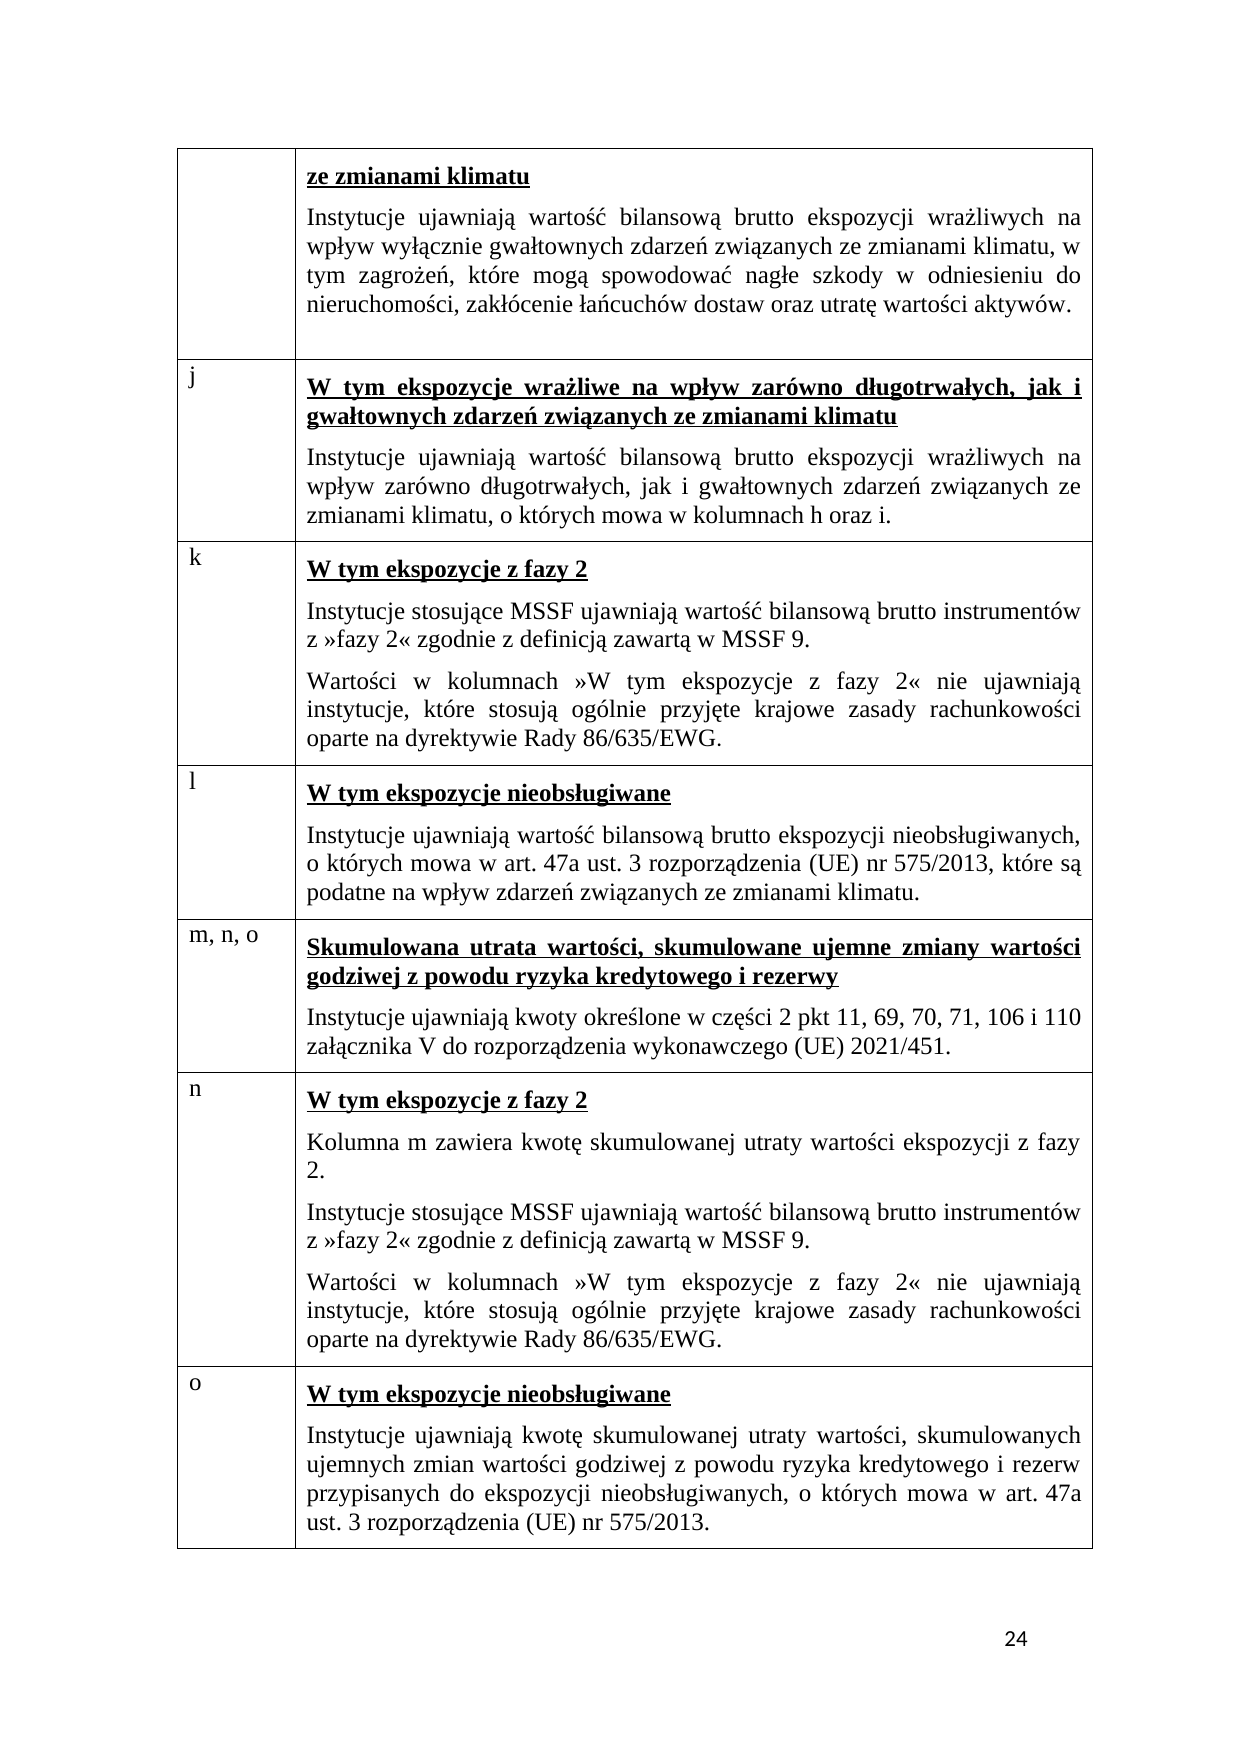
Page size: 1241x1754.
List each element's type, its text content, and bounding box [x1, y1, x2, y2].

table_cell W tym ekspozycje nieobsługiwane Instytucje ujawniają wartość bilansową brutto ekspozycji nieobsługiwanych, o których mowa w art. 47a ust. 3 rozporządzenia (UE) nr 575/2013, które są podatne na wpływ zdarzeń związanych ze zmianami klimatu. [296, 766, 1092, 918]
table_cell l [178, 766, 295, 918]
table_cell W tym ekspozycje z fazy 2 Kolumna m zawiera kwotę skumulowanej utraty wartości ekspozycji z fazy 2. Instytucje stosujące MSSF ujawniają wartość bilansową brutto instrumentów z »fazy 2« zgodnie z definicją zawartą w MSSF 9. Wartości w kolumnach »W tym ekspozycje z fazy 2« nie ujawniają instytucje, które stosują ogólnie przyjęte krajowe zasady rachunkowości oparte na dyrektywie Rady 86/635/EWG. [296, 1073, 1092, 1366]
table_cell j [178, 360, 295, 541]
table_cell o [178, 1367, 295, 1548]
table_cell Skumulowana utrata wartości, skumulowane ujemne zmiany wartości godziwej z powodu ryzyka kredytowego i rezerwy Instytucje ujawniają kwoty określone w części 2 pkt 11, 69, 70, 71, 106 i 110 załącznika V do rozporządzenia wykonawczego (UE) 2021/451. [296, 920, 1092, 1072]
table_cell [296, 149, 1092, 359]
table_cell k [178, 542, 295, 765]
table_cell W tym ekspozycje z fazy 2 Instytucje stosujące MSSF ujawniają wartość bilansową brutto instrumentów z »fazy 2« zgodnie z definicją zawartą w MSSF 9. Wartości w kolumnach »W tym ekspozycje z fazy 2« nie ujawniają instytucje, które stosują ogólnie przyjęte krajowe zasady rachunkowości oparte na dyrektywie Rady 86/635/EWG. [296, 542, 1092, 765]
table_cell W tym ekspozycje wrażliwe na wpływ zarówno długotrwałych, jak i gwałtownych zdarzeń związanych ze zmianami klimatu Instytucje ujawniają wartość bilansową brutto ekspozycji wrażliwych na wpływ zarówno długotrwałych, jak i gwałtownych zdarzeń związanych ze zmianami klimatu, o których mowa w kolumnach h oraz i. [296, 360, 1092, 541]
table_cell W tym ekspozycje nieobsługiwane Instytucje ujawniają kwotę skumulowanej utraty wartości, skumulowanych ujemnych zmian wartości godziwej z powodu ryzyka kredytowego i rezerw przypisanych do ekspozycji nieobsługiwanych, o których mowa w art. 47a ust. 3 rozporządzenia (UE) nr 575/2013. [296, 1367, 1092, 1548]
table_cell n [178, 1073, 295, 1366]
table_cell i [178, 149, 295, 359]
table_cell m, n, o [178, 920, 295, 1072]
